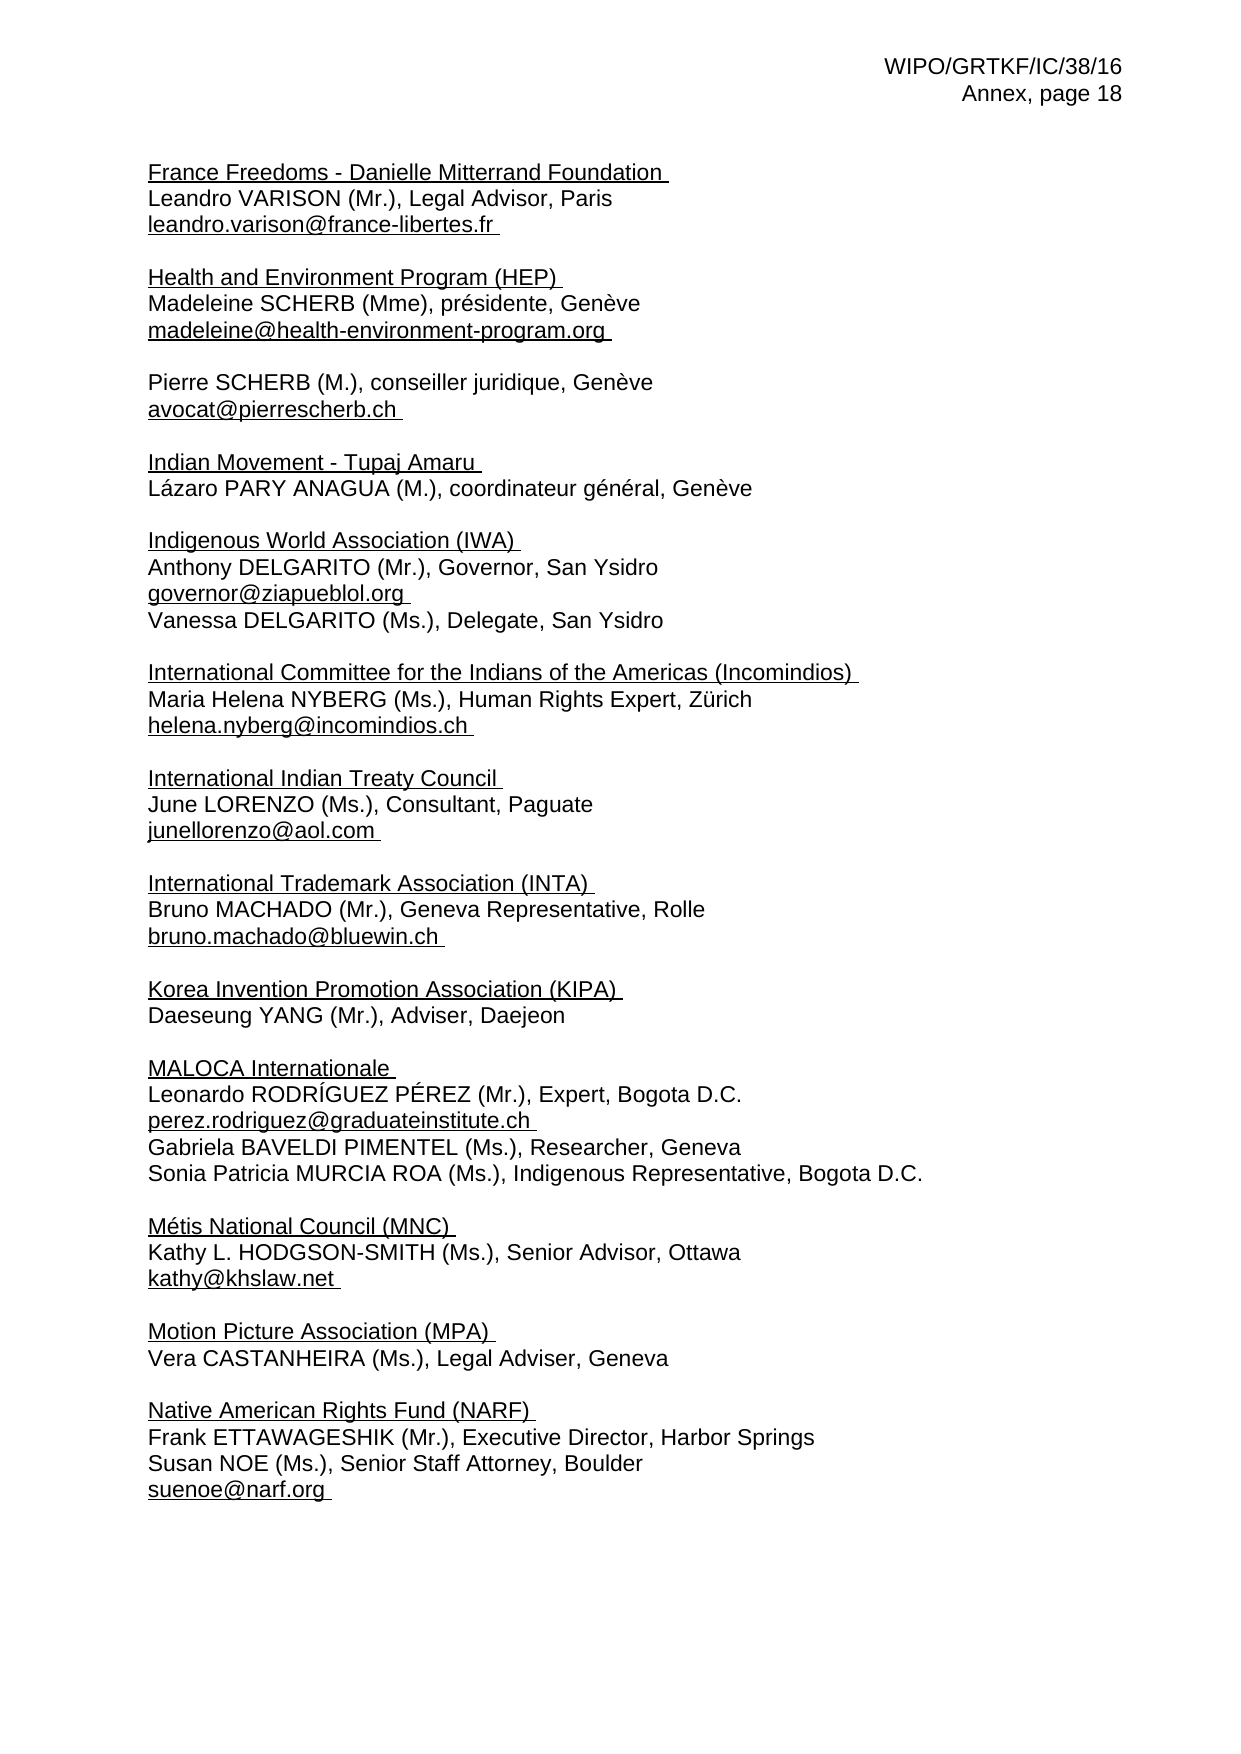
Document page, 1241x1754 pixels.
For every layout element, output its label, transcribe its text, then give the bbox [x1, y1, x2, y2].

text madeleine@health-environment-program.org [148, 317, 1122, 343]
text Métis National Council (MNC) [148, 1213, 1122, 1239]
text Health and Environment Program (HEP) [148, 264, 1122, 290]
text Sonia Patricia MURCIA ROA (Ms.), Indigenous Representative, Bogota D.C. [148, 1160, 1122, 1186]
text Korea Invention Promotion Association (KIPA) [148, 976, 1122, 1002]
text Madeleine SCHERB (Mme), présidente, Genève [148, 290, 1122, 317]
text June LORENZO (Ms.), Consultant, Paguate [148, 791, 1122, 817]
text Pierre SCHERB (M.), conseiller juridique, Genève [148, 369, 1122, 396]
text governor@ziapueblol.org [148, 580, 1122, 607]
text Frank ETTAWAGESHIK (Mr.), Executive Director, Harbor Springs [148, 1423, 1122, 1450]
text helena.nyberg@incomindios.ch [148, 712, 1122, 738]
text Bruno MACHADO (Mr.), Geneva Representative, Rolle [148, 896, 1122, 923]
text suenoe@narf.org [148, 1476, 1122, 1503]
text Native American Rights Fund (NARF) [148, 1397, 1122, 1423]
text Vanessa DELGARITO (Ms.), Delegate, San Ysidro [148, 607, 1122, 633]
text Leandro VARISON (Mr.), Legal Advisor, Paris [148, 185, 1122, 211]
text Indian Movement - Tupaj Amaru [148, 448, 1122, 475]
text Vera CASTANHEIRA (Ms.), Legal Adviser, Geneva [148, 1344, 1122, 1371]
text bruno.machado@bluewin.ch [148, 923, 1122, 949]
text kathy@khslaw.net [148, 1265, 1122, 1292]
text Motion Picture Association (MPA) [148, 1318, 1122, 1344]
text Indigenous World Association (IWA) [148, 527, 1122, 554]
text avocat@pierrescherb.ch [148, 396, 1122, 422]
text International Indian Treaty Council [148, 765, 1122, 791]
text leandro.varison@france-libertes.fr [148, 211, 1122, 238]
text Anthony DELGARITO (Mr.), Governor, San Ysidro [148, 554, 1122, 580]
text International Trademark Association (INTA) [148, 870, 1122, 896]
text Susan NOE (Ms.), Senior Staff Attorney, Boulder [148, 1450, 1122, 1476]
text junellorenzo@aol.com [148, 817, 1122, 844]
text France Freedoms - Danielle Mitterrand Foundation [148, 158, 1122, 185]
text Leonardo RODRÍGUEZ PÉREZ (Mr.), Expert, Bogota D.C. [148, 1081, 1122, 1107]
text Daeseung YANG (Mr.), Adviser, Daejeon [148, 1002, 1122, 1028]
text MALOCA Internationale [148, 1054, 1122, 1081]
text International Committee for the Indians of the Americas (Incomindios) [148, 659, 1122, 686]
text Maria Helena NYBERG (Ms.), Human Rights Expert, Zürich [148, 686, 1122, 712]
text Gabriela BAVELDI PIMENTEL (Ms.), Researcher, Geneva [148, 1134, 1122, 1160]
text Kathy L. HODGSON-SMITH (Ms.), Senior Advisor, Ottawa [148, 1239, 1122, 1265]
text perez.rodriguez@graduateinstitute.ch [148, 1107, 1122, 1134]
text Lázaro PARY ANAGUA (M.), coordinateur général, Genève [148, 475, 1122, 501]
